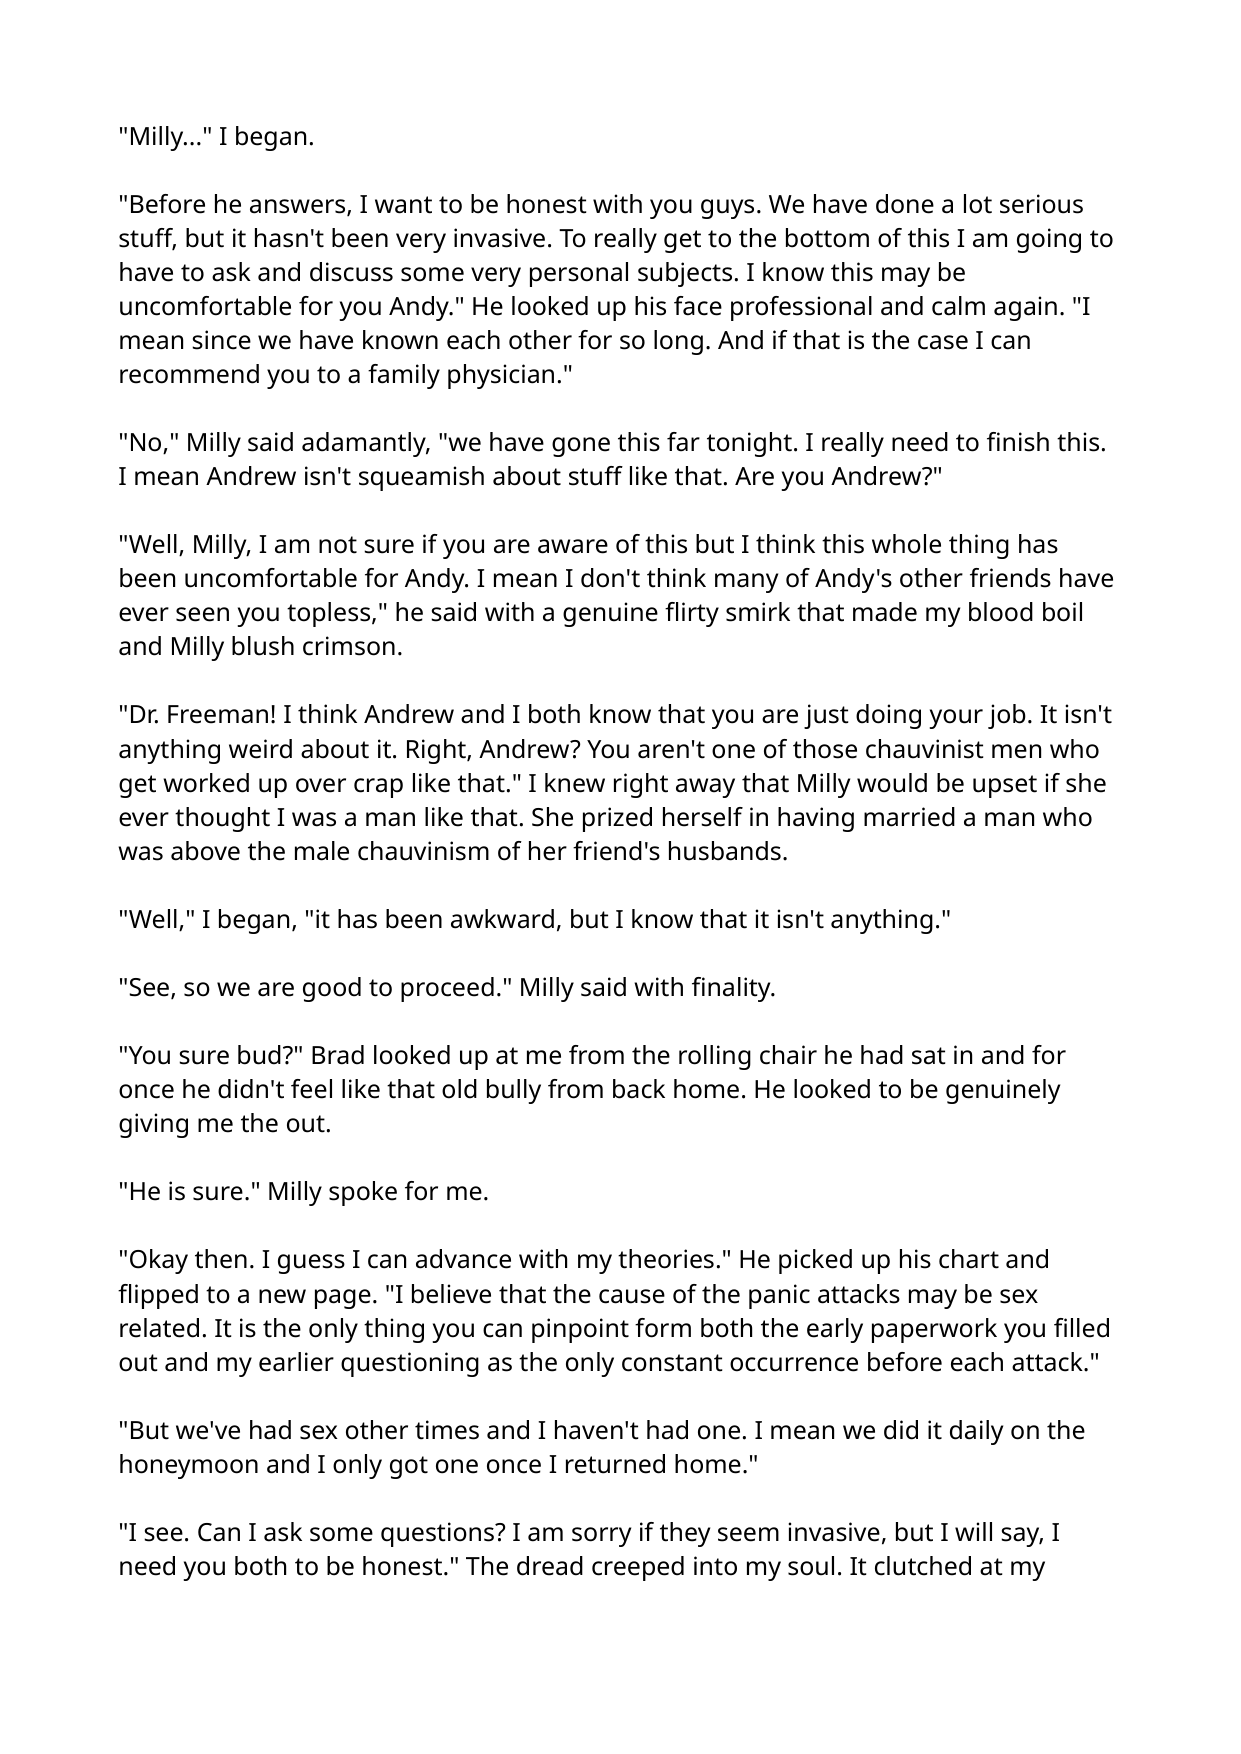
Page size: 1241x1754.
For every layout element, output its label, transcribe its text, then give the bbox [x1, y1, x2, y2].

text "Well, Milly, I am not sure if you are aware of this but I think this whole thing has been uncomfortable for Andy. I mean I don't think many of Andy's other friends have ever seen you topless," he said with a genuine flirty smirk that made my blood boil and Milly blush crimson. [118, 527, 1122, 663]
text "He is sure." Milly spoke for me. [118, 1174, 1122, 1208]
text "Dr. Freeman! I think Andrew and I both know that you are just doing your job. It isn't anything weird about it. Right, Andrew? You aren't one of those chauvinist men who get worked up over crap like that." I knew right away that Milly would be upset if she ever thought I was a man like that. She prized herself in having married a man who was above the male chauvinism of her friend's husbands. [118, 697, 1122, 867]
text "You sure bud?" Brad looked up at me from the rolling chair he had sat in and for once he didn't feel like that old bully from back home. He looked to be genuinely giving me the out. [118, 1038, 1122, 1140]
text "Before he answers, I want to be honest with you guys. We have done a lot serious stuff, but it hasn't been very invasive. To really get to the bottom of this I am going to have to ask and discuss some very personal subjects. I know this may be uncomfortable for you Andy." He looked up his face professional and calm again. "I mean since we have known each other for so long. And if that is the case I can recommend you to a family physician." [118, 186, 1122, 391]
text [118, 1515, 1122, 1583]
text "But we've had sex other times and I haven't had one. I mean we did it daily on the honeymoon and I only got one once I returned home." [118, 1412, 1122, 1481]
text "Milly..." I began. [118, 118, 1122, 152]
text "See, so we are good to proceed." Milly said with finality. [118, 970, 1122, 1004]
text "No," Milly said adamantly, "we have gone this far tonight. I really need to finish this. I mean Andrew isn't squeamish about stuff like that. Are you Andrew?" [118, 425, 1122, 493]
text "Okay then. I guess I can advance with my theories." He picked up his chart and flipped to a new page. "I believe that the cause of the panic attacks may be sex related. It is the only thing you can pinpoint form both the early paperwork you filled out and my earlier questioning as the only constant occurrence before each attack." [118, 1242, 1122, 1378]
text "Well," I began, "it has been awkward, but I know that it isn't anything." [118, 902, 1122, 936]
